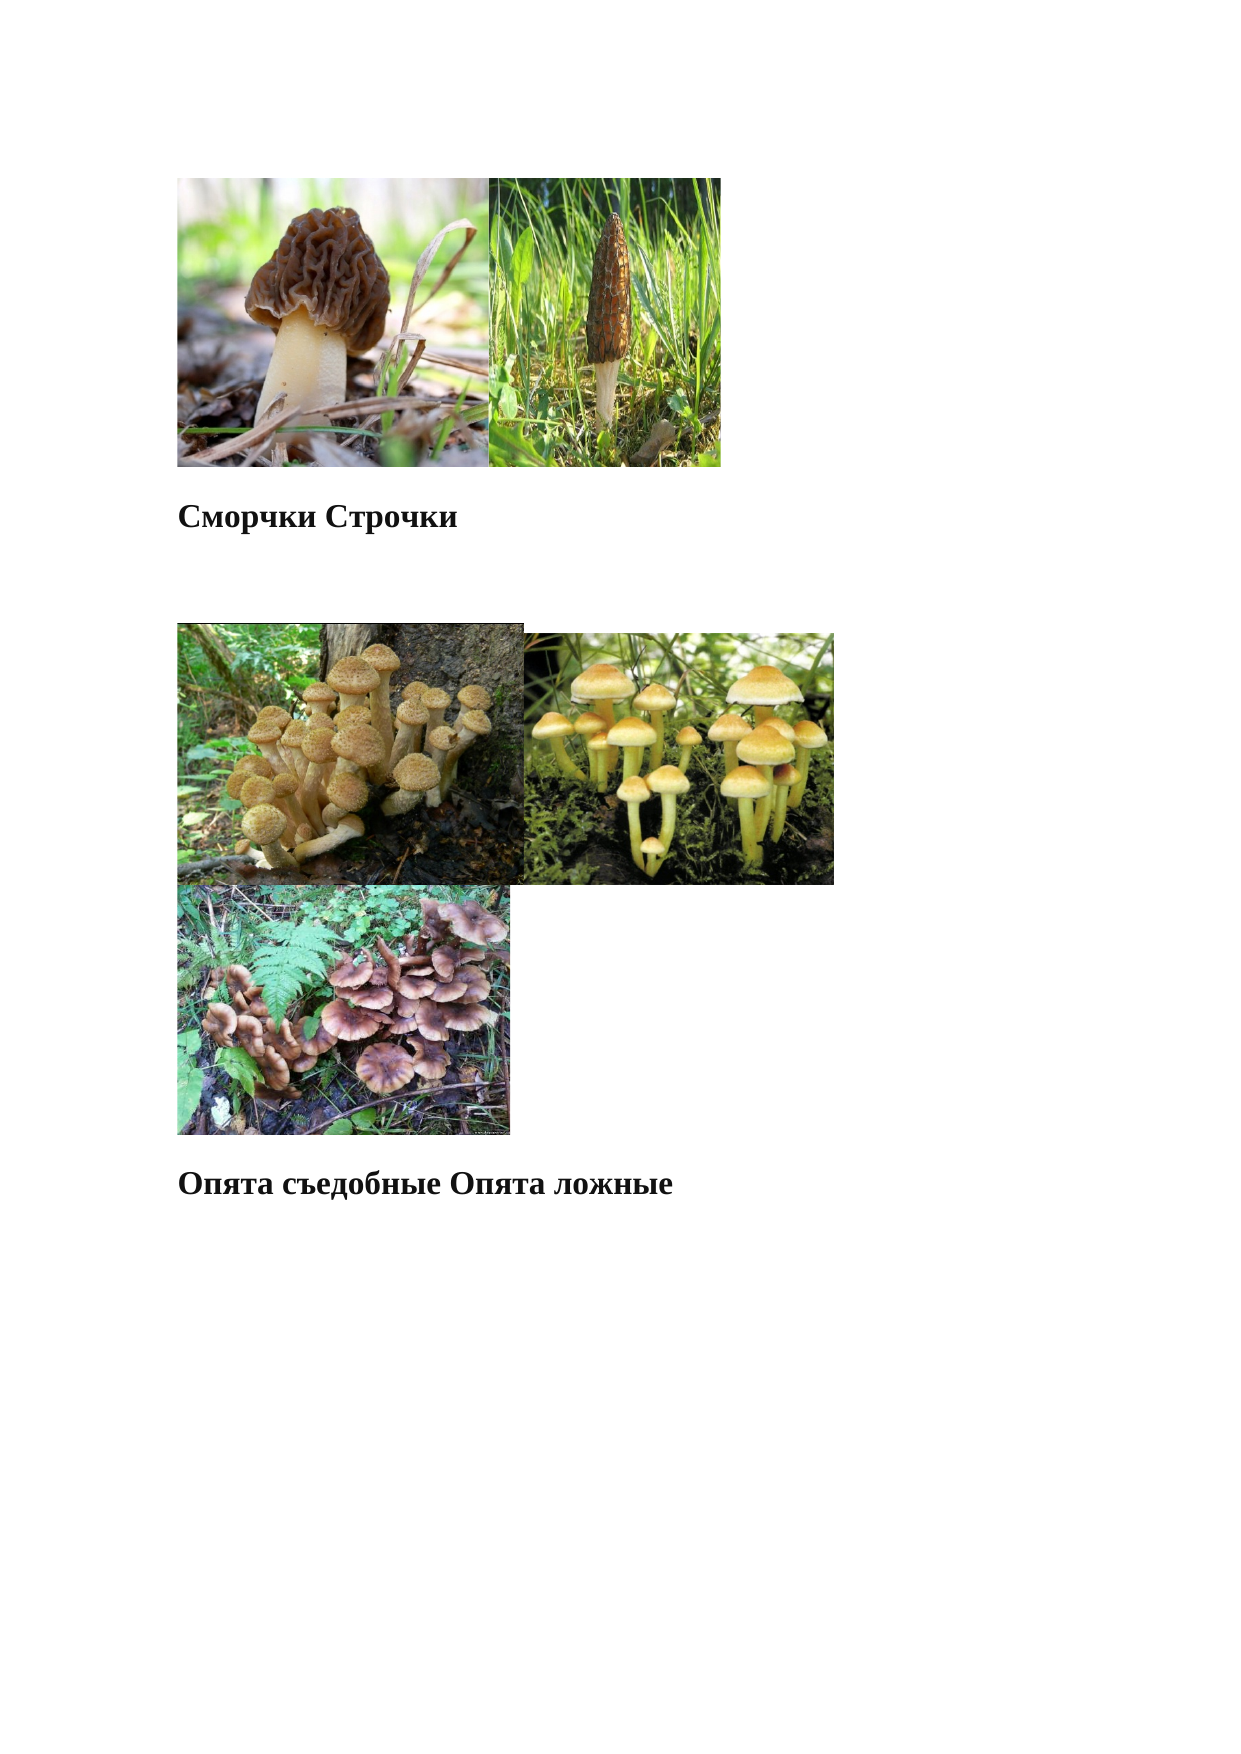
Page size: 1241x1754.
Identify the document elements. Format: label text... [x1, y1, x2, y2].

text Опята съедобные Опята ложные [177, 1163, 1152, 1202]
text Сморчки Строчки [177, 496, 1152, 534]
picture [177, 623, 834, 1135]
picture [177, 178, 721, 467]
